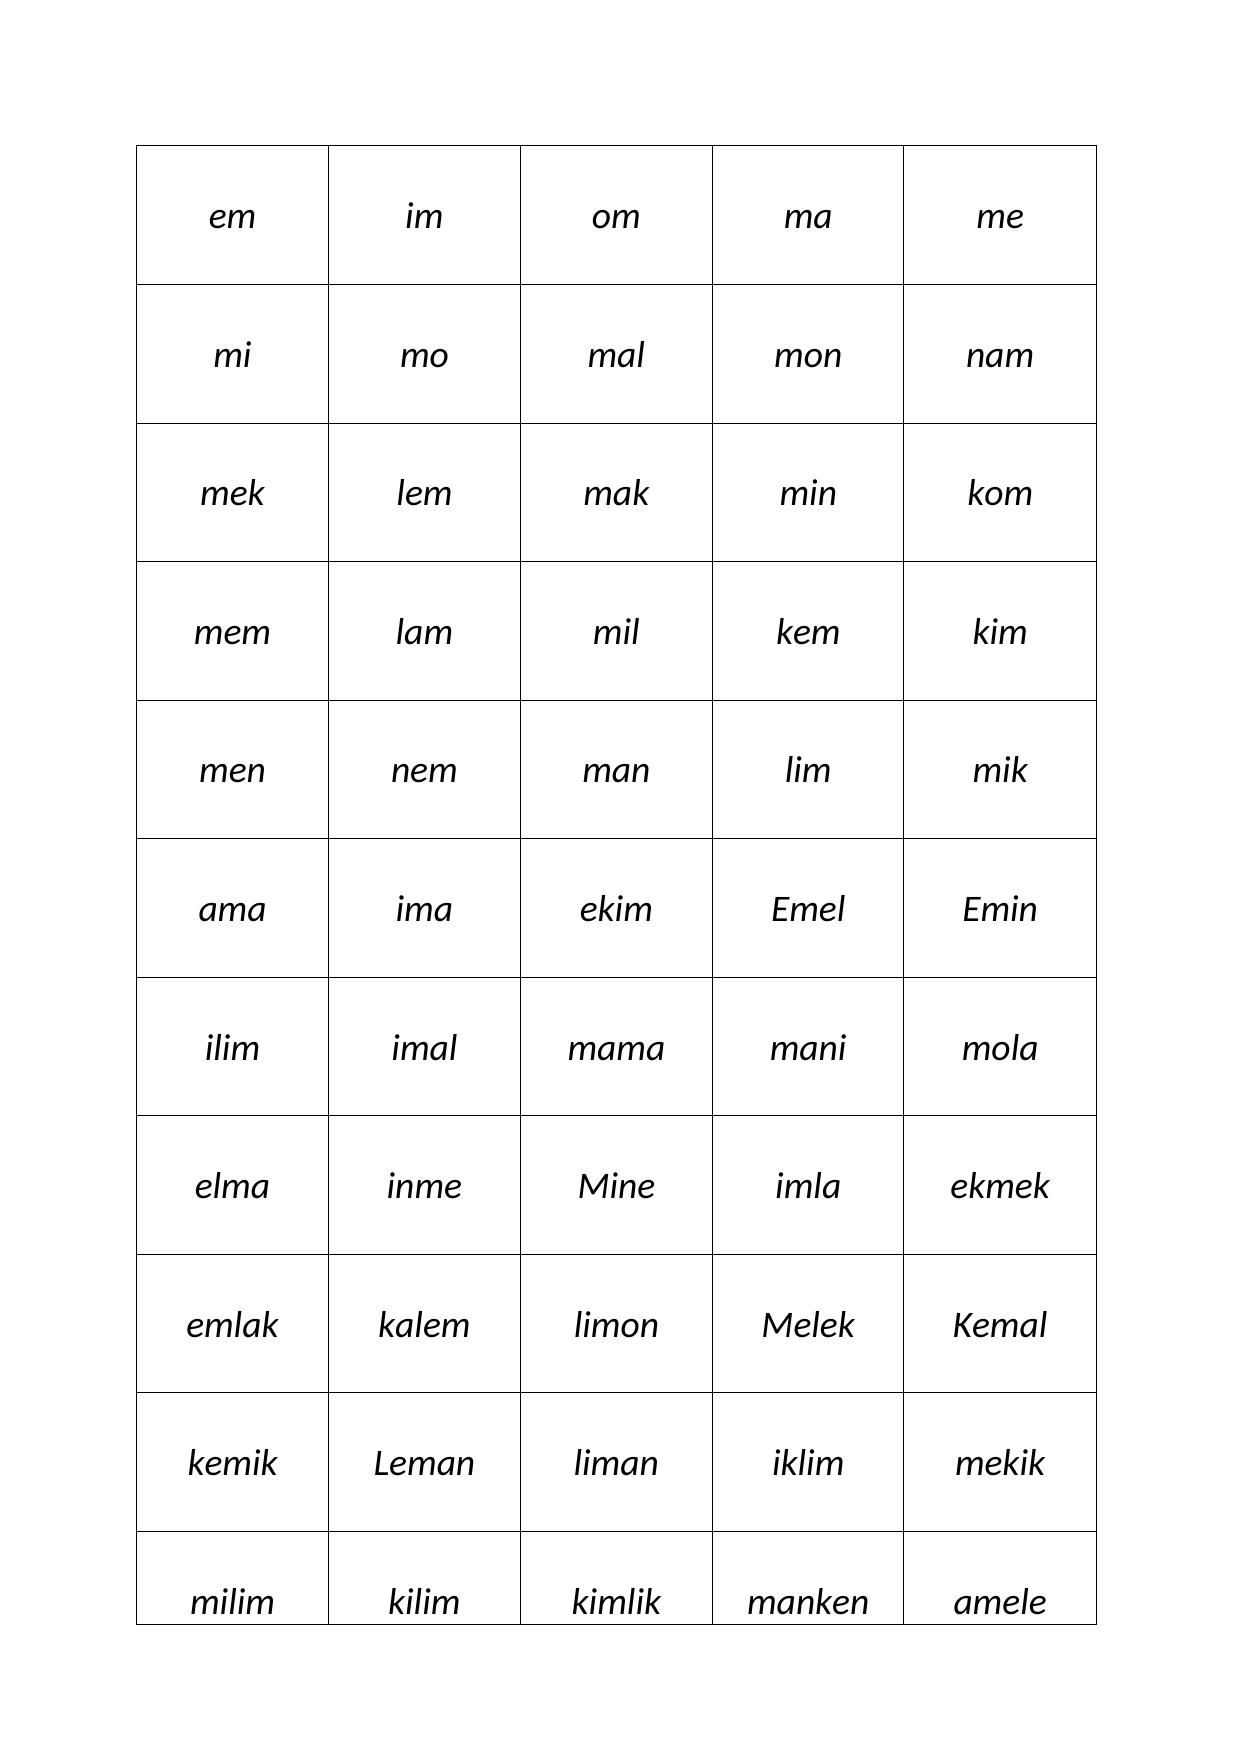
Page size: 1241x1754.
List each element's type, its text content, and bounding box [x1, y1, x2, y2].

table_cell iklim [713, 1393, 903, 1531]
table_cell imal [329, 978, 520, 1115]
table_cell mani [713, 978, 903, 1115]
table_cell emlak [137, 1255, 328, 1392]
table_cell mekik [904, 1393, 1096, 1531]
table_cell Emel [713, 839, 903, 977]
table_header me [904, 146, 1096, 284]
table_cell liman [521, 1393, 712, 1531]
table_cell mo [329, 285, 520, 422]
table_cell mik [904, 701, 1096, 838]
table_cell mi [137, 285, 328, 422]
table_cell Kemal [904, 1255, 1096, 1392]
table_cell men [137, 701, 328, 838]
table_cell man [521, 701, 712, 838]
table_cell imla [713, 1116, 903, 1254]
table_cell Mine [521, 1116, 712, 1254]
table_cell min [713, 424, 903, 561]
table_cell kilim [329, 1532, 520, 1623]
table_cell Emin [904, 839, 1096, 977]
table_cell kalem [329, 1255, 520, 1392]
table_cell mem [137, 562, 328, 699]
table_cell ilim [137, 978, 328, 1115]
table_cell manken [713, 1532, 903, 1623]
table_cell inme [329, 1116, 520, 1254]
table_cell mama [521, 978, 712, 1115]
table_cell mil [521, 562, 712, 699]
table_cell Melek [713, 1255, 903, 1392]
table_cell amele [904, 1532, 1096, 1623]
table_cell mek [137, 424, 328, 561]
table_cell ekmek [904, 1116, 1096, 1254]
table_cell kemik [137, 1393, 328, 1531]
table_cell ekim [521, 839, 712, 977]
table_header im [329, 146, 520, 284]
table_cell lim [713, 701, 903, 838]
table_cell ama [137, 839, 328, 977]
table_header em [137, 146, 328, 284]
table_cell milim [137, 1532, 328, 1623]
table_cell kem [713, 562, 903, 699]
table_cell ima [329, 839, 520, 977]
table_cell limon [521, 1255, 712, 1392]
table_cell kim [904, 562, 1096, 699]
table_cell nem [329, 701, 520, 838]
table_cell nam [904, 285, 1096, 422]
table_cell mal [521, 285, 712, 422]
table_cell mola [904, 978, 1096, 1115]
table_cell elma [137, 1116, 328, 1254]
table_cell kom [904, 424, 1096, 561]
table_header om [521, 146, 712, 284]
table_cell lam [329, 562, 520, 699]
table_cell mon [713, 285, 903, 422]
table_cell lem [329, 424, 520, 561]
table_header ma [713, 146, 903, 284]
table_cell Leman [329, 1393, 520, 1531]
table_cell mak [521, 424, 712, 561]
table_cell kimlik [521, 1532, 712, 1623]
